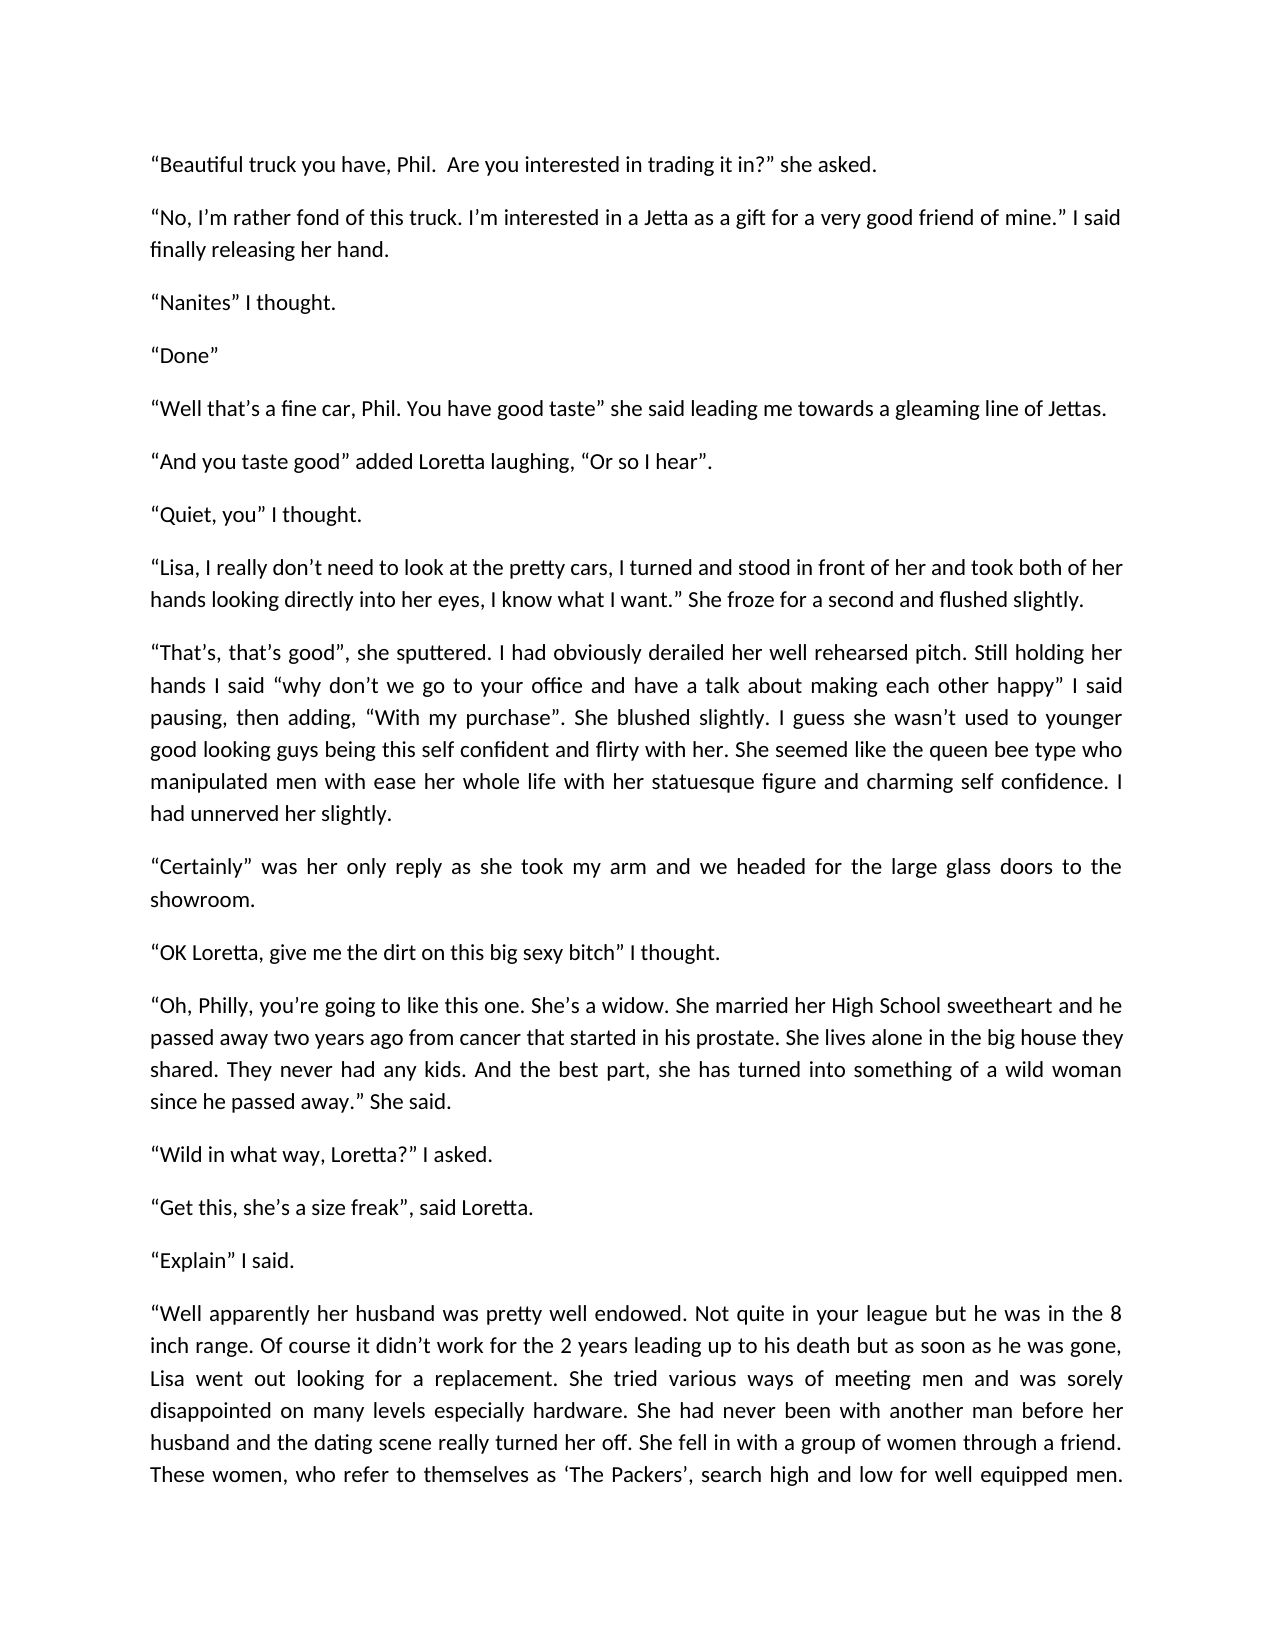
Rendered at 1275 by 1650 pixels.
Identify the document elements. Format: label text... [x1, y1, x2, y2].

text “Lisa, I really don’t need to look at the pretty cars, I turned and stood in front of her and took both of her hands looking directly into her eyes, I know what I want.” She froze for a second and flushed slightly. [150, 553, 1125, 613]
text “Beautiful truck you have, Phil. Are you interested in trading it in?” she asked. [150, 150, 1125, 178]
text “Certainly” was her only reply as she took my arm and we headed for the large glass doors to the showroom. [150, 852, 1125, 913]
text “Done” [150, 341, 1125, 369]
text “Nanites” I thought. [150, 288, 1125, 316]
text “And you taste good” added Loretta laughing, “Or so I hear”. [150, 447, 1125, 475]
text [150, 1299, 1125, 1488]
text “OK Loretta, give me the dirt on this big sexy bitch” I thought. [150, 938, 1125, 966]
text “Oh, Philly, you’re going to like this one. She’s a widow. She married her High School sweetheart and he passed away two years ago from cancer that started in his prostate. She lives alone in the big house they shared. They never had any kids. And the best part, she has turned into something of a wild woman since he passed away.” She said. [150, 991, 1125, 1115]
text “Well that’s a fine car, Phil. You have good taste” she said leading me towards a gleaming line of Jettas. [150, 394, 1125, 422]
text “Explain” I said. [150, 1246, 1125, 1274]
text “Get this, she’s a size freak”, said Loretta. [150, 1193, 1125, 1221]
text “That’s, that’s good”, she sputtered. I had obviously derailed her well rehearsed pitch. Still holding her hands I said “why don’t we go to your office and have a talk about making each other happy” I said pausing, then adding, “With my purchase”. She blushed slightly. I guess she wasn’t used to younger good looking guys being this self confident and flirty with her. She seemed like the queen bee type who manipulated men with ease her whole life with her statuesque figure and charming self confidence. I had unnerved her slightly. [150, 638, 1125, 827]
text “Quiet, you” I thought. [150, 500, 1125, 528]
text “Wild in what way, Loretta?” I asked. [150, 1140, 1125, 1168]
text “No, I’m rather fond of this truck. I’m interested in a Jetta as a gift for a very good friend of mine.” I said finally releasing her hand. [150, 203, 1125, 263]
